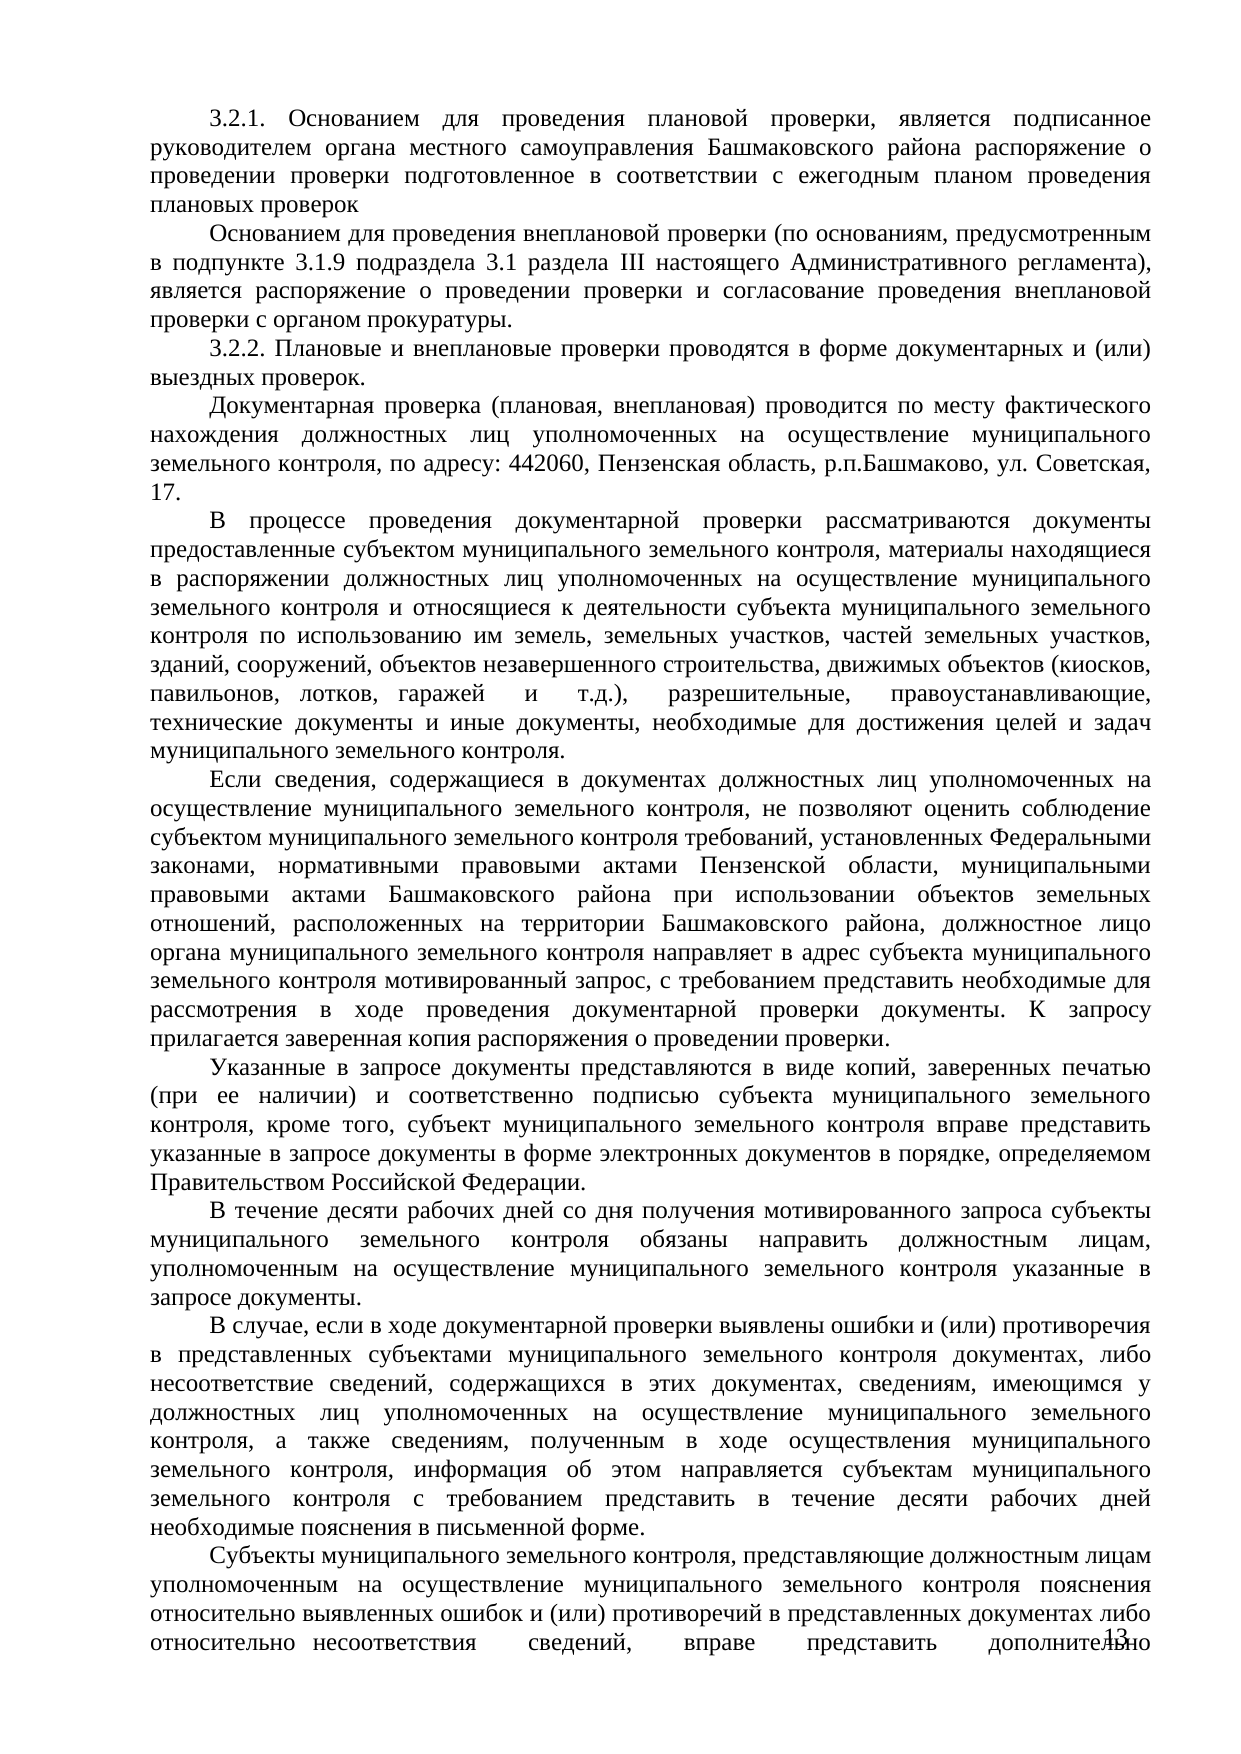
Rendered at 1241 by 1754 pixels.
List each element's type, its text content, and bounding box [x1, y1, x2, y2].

text Если сведения, содержащиеся в документах должностных лиц уполномоченных на осуществление муниципального земельного контроля, не позволяют оценить соблюдение субъектом муниципального земельного контроля требований, установленных Федеральными законами, нормативными правовыми актами Пензенской области, муниципальными правовыми актами Башмаковского района при использовании объектов земельных отношений, расположенных на территории Башмаковского района, должностное лицо органа муниципального земельного контроля направляет в адрес субъекта муниципального земельного контроля мотивированный запрос, с требованием представить необходимые для рассмотрения в ходе проведения документарной проверки документы. К запросу прилагается заверенная копия распоряжения о проведении проверки. [150, 764, 1152, 1052]
text В случае, если в ходе документарной проверки выявлены ошибки и (или) противоречия в представленных субъектами муниципального земельного контроля документах, либо несоответствие сведений, содержащихся в этих документах, сведениям, имеющимся у должностных лиц уполномоченных на осуществление муниципального земельного контроля, а также сведениям, полученным в ходе осуществления муниципального земельного контроля, информация об этом направляется субъектам муниципального земельного контроля с требованием представить в течение десяти рабочих дней необходимые пояснения в письменной форме. [150, 1310, 1152, 1540]
text В течение десяти рабочих дней со дня получения мотивированного запроса субъекты муниципального земельного контроля обязаны направить должностным лицам, уполномоченным на осуществление муниципального земельного контроля указанные в запросе документы. [150, 1195, 1152, 1310]
text В процессе проведения документарной проверки рассматриваются документы предоставленные субъектом муниципального земельного контроля, материалы находящиеся в распоряжении должностных лиц уполномоченных на осуществление муниципального земельного контроля и относящиеся к деятельности субъекта муниципального земельного контроля по использованию им земель, земельных участков, частей земельных участков, зданий, сооружений, объектов незавершенного строительства, движимых объектов (киосков, павильонов, лотков, гаражей и т.д.), разрешительные, правоустанавливающие, технические документы и иные документы, необходимые для достижения целей и задач муниципального земельного контроля. [150, 505, 1152, 764]
text 3.2.1. Основанием для проведения плановой проверки, является подписанное руководителем органа местного самоуправления Башмаковского района распоряжение о проведении проверки подготовленное в соответствии с ежегодным планом проведения плановых проверок [150, 103, 1152, 218]
text Основанием для проведения внеплановой проверки (по основаниям, предусмотренным в подпункте 3.1.9 подраздела 3.1 раздела III настоящего Административного регламента), является распоряжение о проведении проверки и согласование проведения внеплановой проверки с органом прокуратуры. [150, 218, 1152, 333]
text Документарная проверка (плановая, внеплановая) проводится по месту фактического нахождения должностных лиц уполномоченных на осуществление муниципального земельного контроля, по адресу: 442060, Пензенская область, р.п.Башмаково, ул. Советская, 17. [150, 390, 1152, 505]
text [150, 1540, 1152, 1655]
text Указанные в запросе документы представляются в виде копий, заверенных печатью (при ее наличии) и соответственно подписью субъекта муниципального земельного контроля, кроме того, субъект муниципального земельного контроля вправе представить указанные в запросе документы в форме электронных документов в порядке, определяемом Правительством Российской Федерации. [150, 1052, 1152, 1195]
text 3.2.2. Плановые и внеплановые проверки проводятся в форме документарных и (или) выездных проверок. [150, 333, 1152, 390]
